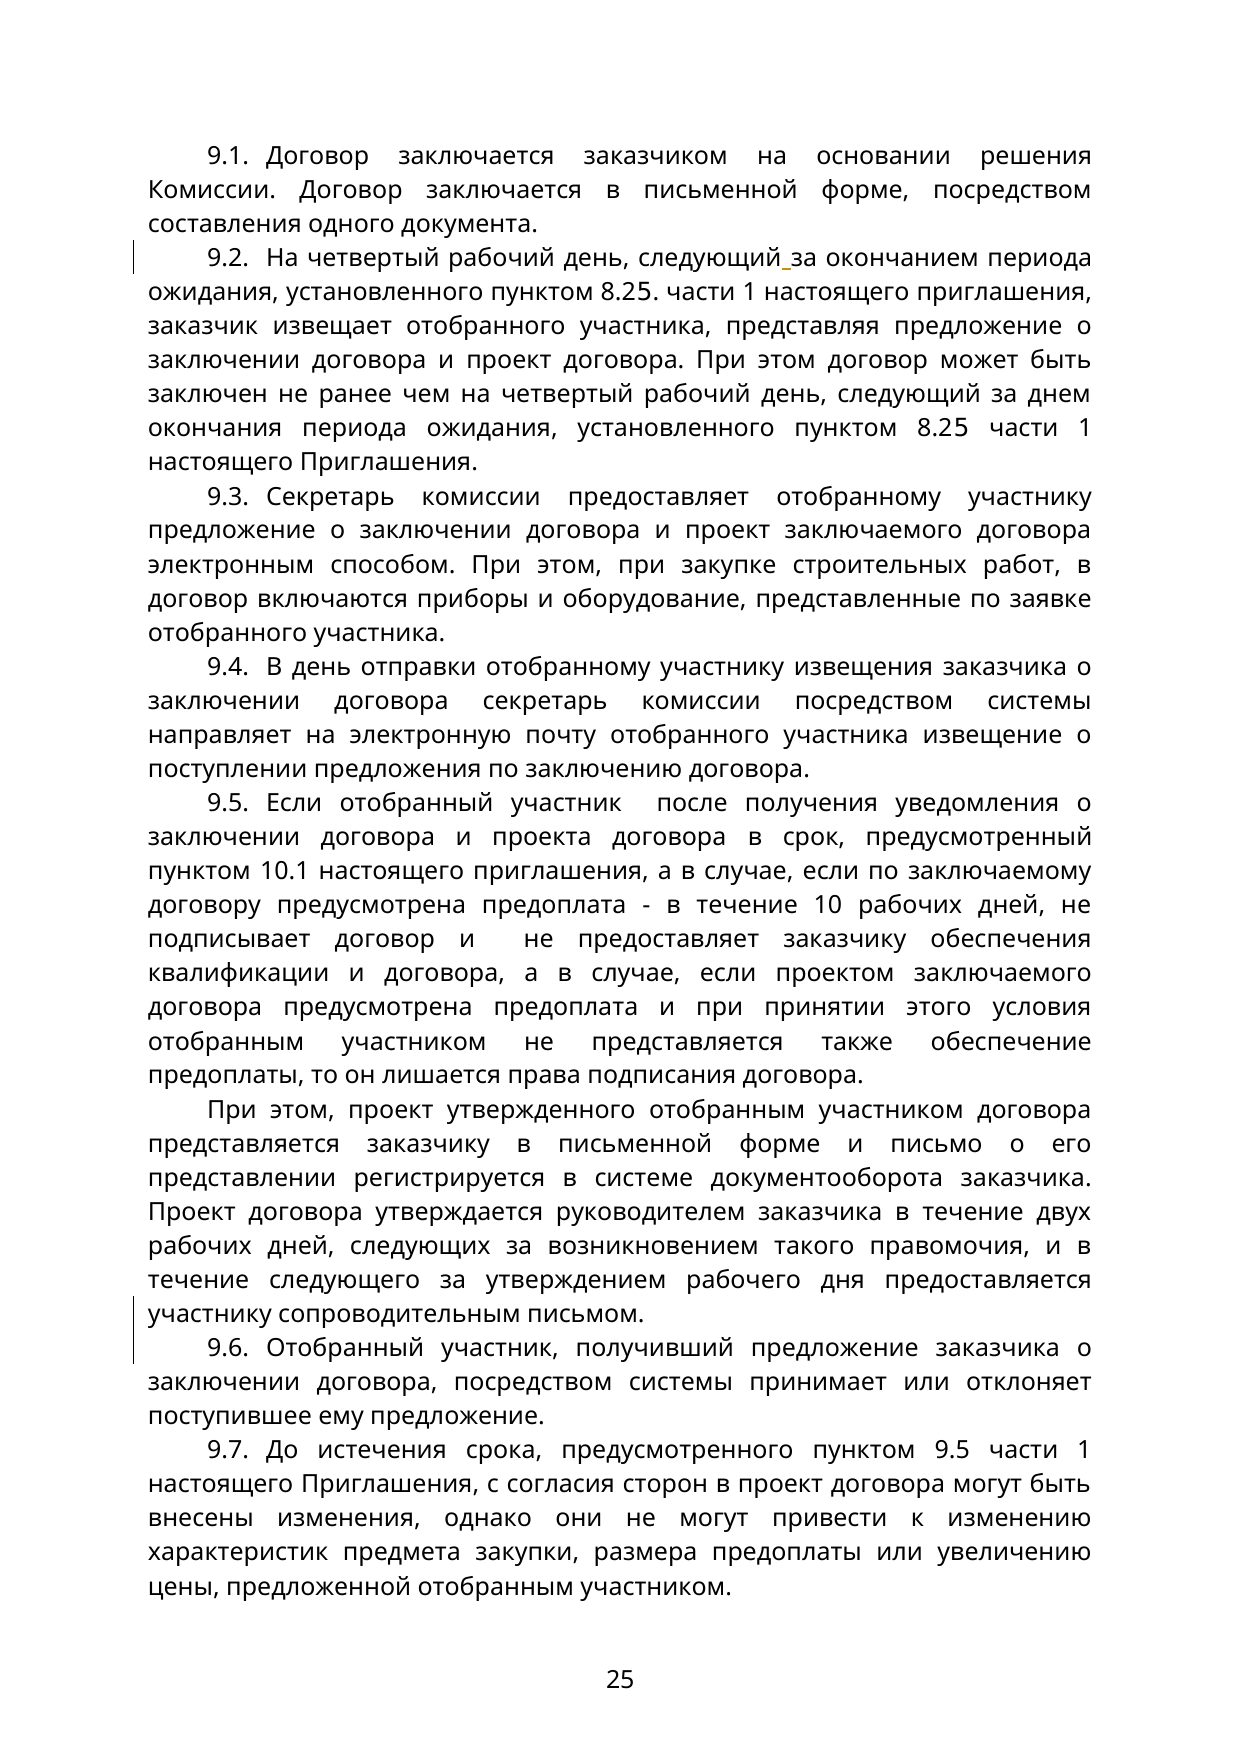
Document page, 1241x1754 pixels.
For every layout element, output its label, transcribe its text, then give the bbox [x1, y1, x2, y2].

text При этом, проект утвержденного отобранным участником договора представляется заказчику в письменной форме и письмо о его представлении регистрируется в системе документооборота заказчика. Проект договора утверждается руководителем заказчика в течение двух рабочих дней, следующих за возникновением такого правомочия, и в течение следующего за утверждением рабочего дня предоставляется участнику сопроводительным письмом. [148, 1091, 1092, 1330]
text 9.6. Отобранный участник, получивший предложение заказчика о заключении договора, посредством системы принимает или отклоняет поступившее ему предложение. [148, 1330, 1092, 1432]
text 9.4. В день отправки отобранному участнику извещения заказчика о заключении договора секретарь комиссии посредством системы направляет на электронную почту отобранного участника извещение о поступлении предложения по заключению договора. [148, 648, 1092, 785]
text 9.7. До истечения срока, предусмотренного пунктом 9.5 части 1 настоящего Приглашения, с согласия сторон в проект договора могут быть внесены изменения, однако они не могут привести к изменению характеристик предмета закупки, размера предоплаты или увеличению цены, предложенной отобранным участником. [148, 1432, 1092, 1602]
text 9.1. Договор заключается заказчиком на основании решения Комиссии. Договор заключается в письменной форме, посредством составления одного документа. [148, 137, 1092, 240]
text 9.3. Секретарь комиссии предоставляет отобранному участнику предложение о заключении договора и проект заключаемого договора электронным способом. При этом, при закупке строительных работ, в договор включаются приборы и оборудование, представленные по заявке отобранного участника. [148, 478, 1092, 648]
text 9.2. На четвертый рабочий день, следующийза окончанием периода ожидания, установленного пунктом 8.25. части 1 настоящего приглашения, заказчик извещает отобранного участника, представляя предложение о заключении договора и проект договора. При этом договор может быть заключен не ранее чем на четвертый рабочий день, следующий за днем окончания периода ожидания, установленного пунктом 8.25 части 1 настоящего Приглашения. [148, 240, 1092, 478]
text 9.5. Если отобранный участник после получения уведомления о заключении договора и проекта договора в срок, предусмотренный пунктом 10.1 настоящего приглашения, а в случае, если по заключаемому договору предусмотрена предоплата - в течение 10 рабочих дней, не подписывает договор и не предоставляет заказчику обеспечения квалификации и договора, а в случае, если проектом заключаемого договора предусмотрена предоплата и при принятии этого условия отобранным участником не представляется также обеспечение предоплаты, то он лишается права подписания договора. [148, 785, 1092, 1091]
